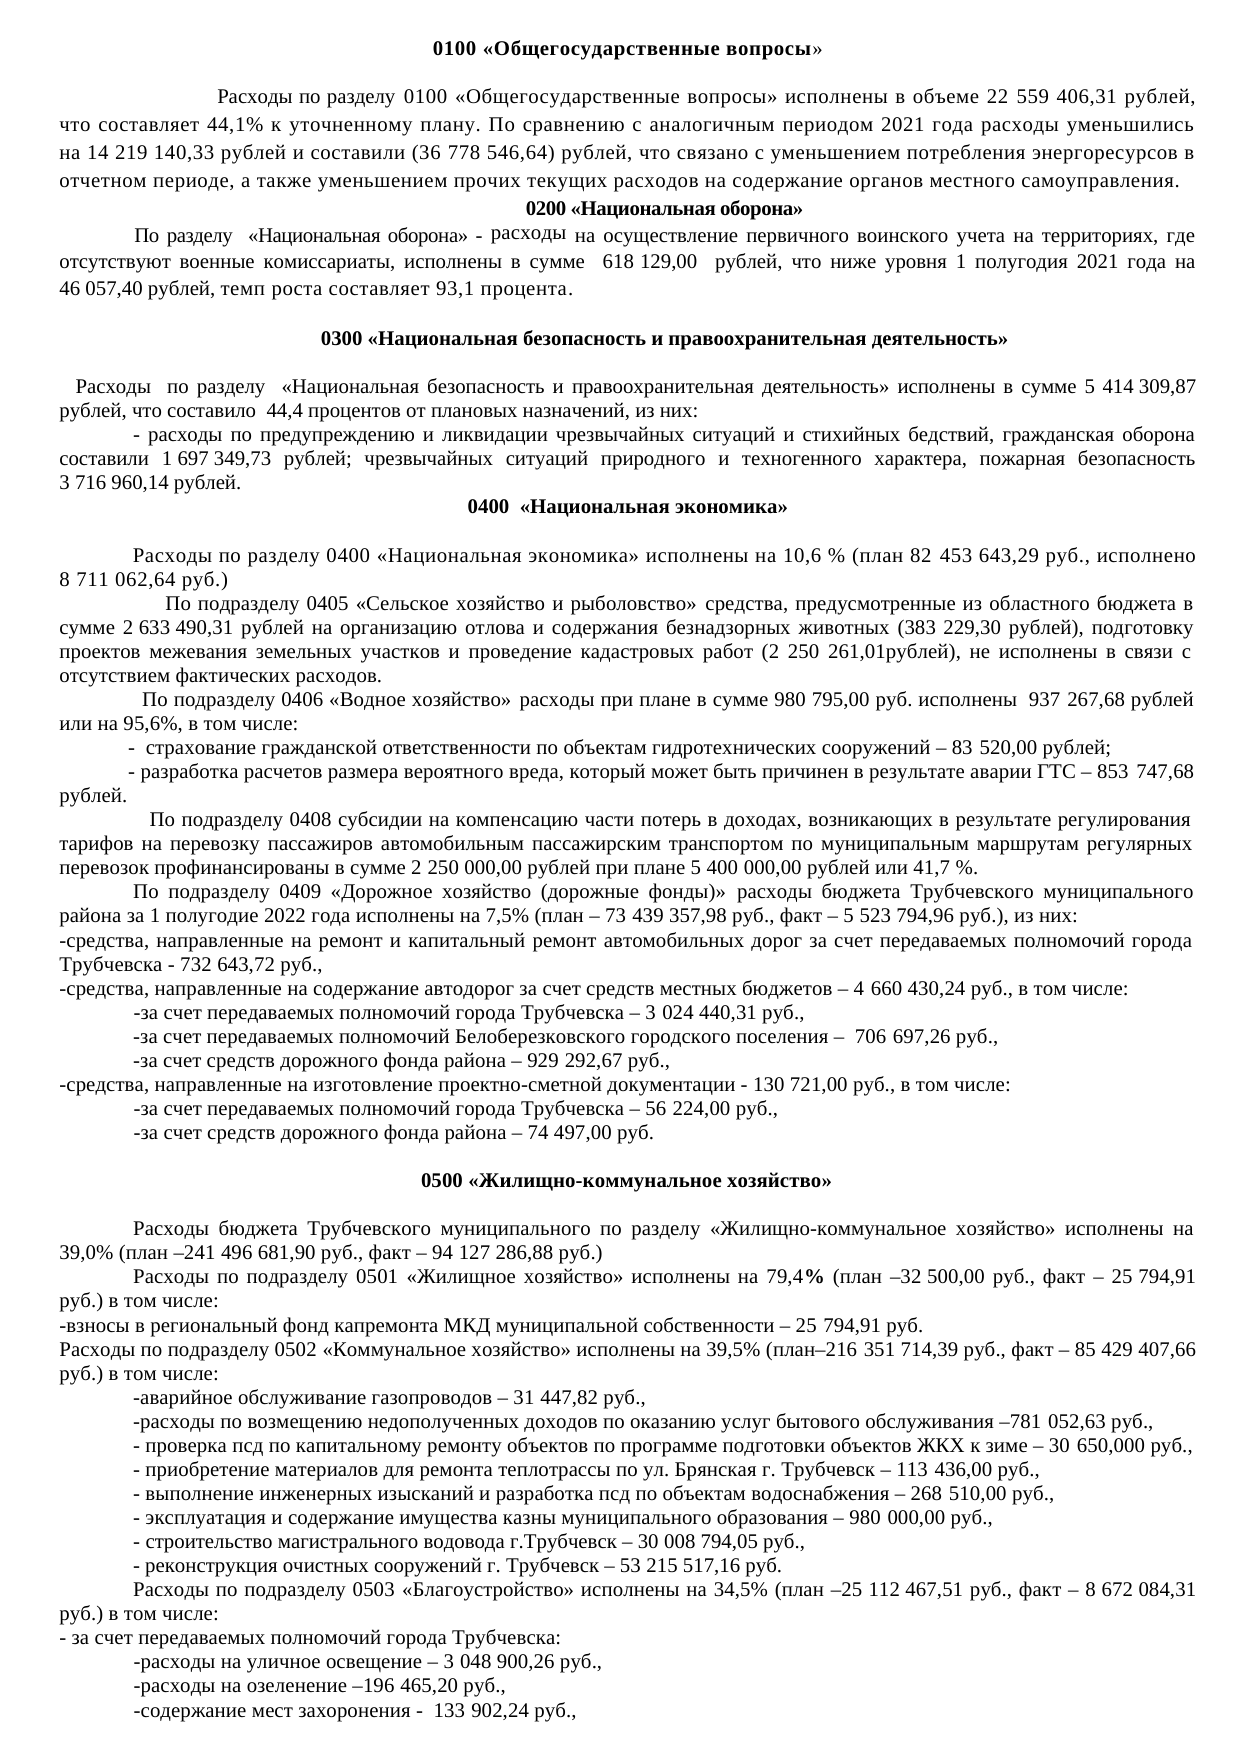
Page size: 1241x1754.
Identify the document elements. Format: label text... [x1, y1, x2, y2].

text Расходы по разделу «Национальная безопасность и правоохранительная деятельность» исполнены в сумме 5 414 309,87 рублей, что составило 44,4 процентов от плановых назначений, из них: [59, 374, 1196, 422]
text -средства, направленные на содержание автодорог за счет средств местных бюджетов – 4 660 430,24 руб., в том числе: [59, 976, 1194, 1000]
text -расходы по возмещению недополученных доходов по оказанию услуг бытового обслуживания –781 052,63 руб., [59, 1409, 1196, 1433]
text 0500 «Жилищно-коммунальное хозяйство» [59, 1168, 1194, 1192]
text -расходы на уличное освещение – 3 048 900,26 руб., [59, 1649, 1196, 1673]
text -аварийное обслуживание газопроводов – 31 447,82 руб., [59, 1385, 1196, 1409]
text - эксплуатация и содержание имущества казны муниципального образования – 980 000,00 руб., [59, 1505, 1196, 1529]
text -расходы на озеленение –196 465,20 руб., [59, 1673, 1196, 1697]
text -средства, направленные на ремонт и капитальный ремонт автомобильных дорог за счет передаваемых полномочий города Трубчевска - 732 643,72 руб., [59, 927, 1194, 976]
text По подразделу 0406 «Водное хозяйство» расходы при плане в сумме 980 795,00 руб. исполнены 937 267,68 рублей или на 95,6%, в том числе: [59, 687, 1194, 735]
text - приобретение материалов для ремонта теплотрассы по ул. Брянская г. Трубчевск – 113 436,00 руб., [59, 1457, 1196, 1481]
text -за счет передаваемых полномочий Белоберезковского городского поселения – 706 697,26 руб., [59, 1024, 1194, 1048]
text - за счет передаваемых полномочий города Трубчевска: [59, 1625, 1196, 1649]
text 0300 «Национальная безопасность и правоохранительная деятельность» [59, 326, 1196, 350]
text По подразделу 0409 «Дорожное хозяйство (дорожные фонды)» расходы бюджета Трубчевского муниципального района за 1 полугодие 2022 года исполнены на 7,5% (план – 73 439 357,98 руб., факт – 5 523 794,96 руб.), из них: [59, 879, 1194, 927]
text -средства, направленные на изготовление проектно-сметной документации - 130 721,00 руб., в том числе: [59, 1072, 1194, 1096]
text Расходы по подразделу 0502 «Коммунальное хозяйство» исполнены на 39,5% (план–216 351 714,39 руб., факт – 85 429 407,66 руб.) в том числе: [59, 1337, 1196, 1385]
text - строительство магистрального водовода г.Трубчевск – 30 008 794,05 руб., [59, 1529, 1196, 1553]
text -взносы в региональный фонд капремонта МКД муниципальной собственности – 25 794,91 руб. [59, 1312, 1196, 1337]
text По подразделу 0405 «Сельское хозяйство и рыболовство» средства, предусмотренные из областного бюджета в сумме 2 633 490,31 рублей на организацию отлова и содержания безнадзорных животных (383 229,30 рублей), подготовку проектов межевания земельных участков и проведение кадастровых работ (2 250 261,01рублей), не исполнены в связи с отсутствием фактических расходов. [59, 591, 1194, 687]
text Расходы по подразделу 0503 «Благоустройство» исполнены на 34,5% (план –25 112 467,51 руб., факт – 8 672 084,31 руб.) в том числе: [59, 1577, 1196, 1625]
text - проверка псд по капитальному ремонту объектов по программе подготовки объектов ЖКХ к зиме – 30 650,000 руб., [59, 1433, 1196, 1457]
text - расходы по предупреждению и ликвидации чрезвычайных ситуаций и стихийных бедствий, гражданская оборона составили 1 697 349,73 рублей; чрезвычайных ситуаций природного и техногенного характера, пожарная безопасность 3 716 960,14 рублей. [59, 422, 1196, 494]
text -содержание мест захоронения - 133 902,24 руб., [59, 1697, 1196, 1722]
text 0400 «Национальная экономика» [59, 494, 1196, 518]
text Расходы по разделу 0400 «Национальная экономика» исполнены на 10,6 % (план 82 453 643,29 руб., исполнено 8 711 062,64 руб.) [59, 542, 1196, 591]
text -за счет передаваемых полномочий города Трубчевска – 3 024 440,31 руб., [59, 1000, 1194, 1024]
text -за счет средств дорожного фонда района – 929 292,67 руб., [59, 1048, 1194, 1072]
text - выполнение инженерных изысканий и разработка псд по объектам водоснабжения – 268 510,00 руб., [59, 1481, 1196, 1505]
text - разработка расчетов размера вероятного вреда, который может быть причинен в результате аварии ГТС – 853 747,68 рублей. [59, 759, 1194, 807]
text - страхование гражданской ответственности по объектам гидротехнических сооружений – 83 520,00 рублей; [59, 735, 1194, 759]
text По разделу «Национальная оборона» - расходы на осуществление первичного воинского учета на территориях, где отсутствуют военные комиссариаты, исполнены в сумме 618 129,00 рублей, что ниже уровня 1 полугодия 2021 года на 46 057,40 рублей, темп роста составляет 93,1 процента. [59, 220, 1196, 299]
text По подразделу 0408 субсидии на компенсацию части потерь в доходах, возникающих в результате регулирования тарифов на перевозку пассажиров автомобильным пассажирским транспортом по муниципальным маршрутам регулярных перевозок профинансированы в сумме 2 250 000,00 рублей при плане 5 400 000,00 рублей или 41,7 %. [59, 807, 1194, 879]
text 0100 «Общегосударственные вопросы» [59, 35, 1196, 59]
text Расходы по подразделу 0501 «Жилищное хозяйство» исполнены на 79,4% (план –32 500,00 руб., факт – 25 794,91 руб.) в том числе: [59, 1264, 1196, 1312]
text -за счет средств дорожного фонда района – 74 497,00 руб. [59, 1120, 1194, 1144]
text - реконструкция очистных сооружений г. Трубчевск – 53 215 517,16 руб. [59, 1553, 1196, 1577]
text Расходы по разделу 0100 «Общегосударственные вопросы» исполнены в объеме 22 559 406,31 рублей, что составляет 44,1% к уточненному плану. По сравнению с аналогичным периодом 2021 года расходы уменьшились на 14 219 140,33 рублей и составили (36 778 546,64) рублей, что связано с уменьшением потребления энергоресурсов в отчетном периоде, а также уменьшением прочих текущих расходов на содержание органов местного самоуправления. [59, 83, 1196, 192]
text Расходы бюджета Трубчевского муниципального по разделу «Жилищно-коммунальное хозяйство» исполнены на 39,0% (план –241 496 681,90 руб., факт – 94 127 286,88 руб.) [59, 1216, 1196, 1264]
text -за счет передаваемых полномочий города Трубчевска – 56 224,00 руб., [59, 1096, 1194, 1120]
text 0200 «Национальная оборона» [59, 196, 1196, 220]
